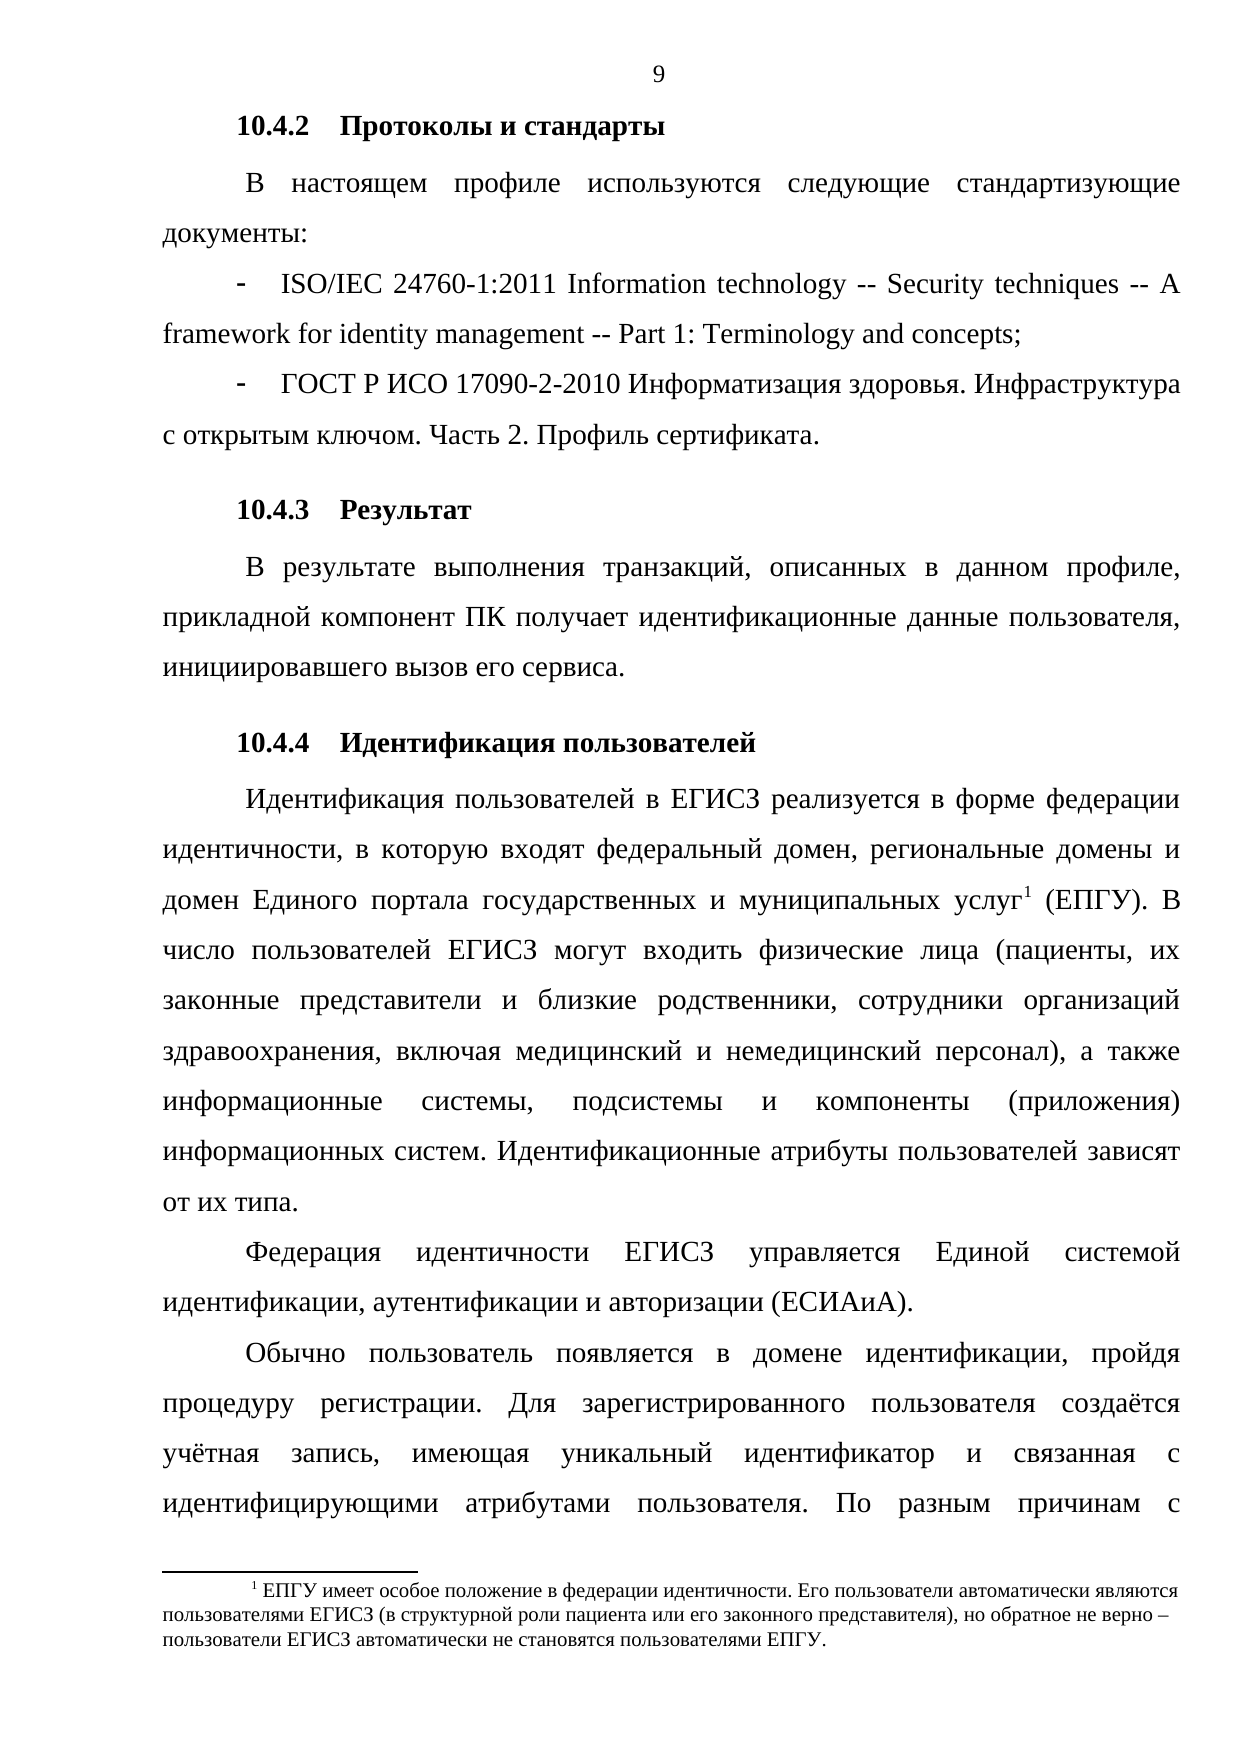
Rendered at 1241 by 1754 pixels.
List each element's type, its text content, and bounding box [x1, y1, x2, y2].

subtitle Протоколы и стандарты [236, 108, 1181, 142]
subtitle Идентификация пользователей [236, 725, 1181, 758]
text ГОСТ Р ИСО 17090-2-2010 Информатизация здоровья. Инфраструктура с открытым ключом. Часть 2. Профиль сертификата. [162, 366, 1181, 450]
text ISO/IEC 24760-1:2011 Information technology -- Security techniques -- A framework for identity management -- Part 1: Terminology and concepts; [162, 266, 1181, 350]
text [162, 1335, 1181, 1519]
text Федерация идентичности ЕГИСЗ управляется Единой системой идентификации, аутентификации и авторизации (ЕСИАиА). [162, 1234, 1181, 1318]
text В настоящем профиле используются следующие стандартизующие документы: [162, 165, 1181, 249]
subtitle Результат [236, 492, 1181, 526]
text Идентификация пользователей в ЕГИСЗ реализуется в форме федерации идентичности, в которую входят федеральный домен, региональные домены и домен Единого портала государственных и муниципальных услуг (ЕПГУ). В число пользователей ЕГИСЗ могут входить физические лица (пациенты, их законные представители и близкие родственники, сотрудники организаций здравоохранения, включая медицинский и немедицинский персонал), а также информационные системы, подсистемы и компоненты (приложения) информационных систем. Идентификационные атрибуты пользователей зависят от их типа. [162, 781, 1181, 1217]
text В результате выполнения транзакций, описанных в данном профиле, прикладной компонент ПК получает идентификационные данные пользователя, инициировавшего вызов его сервиса. [162, 549, 1181, 683]
